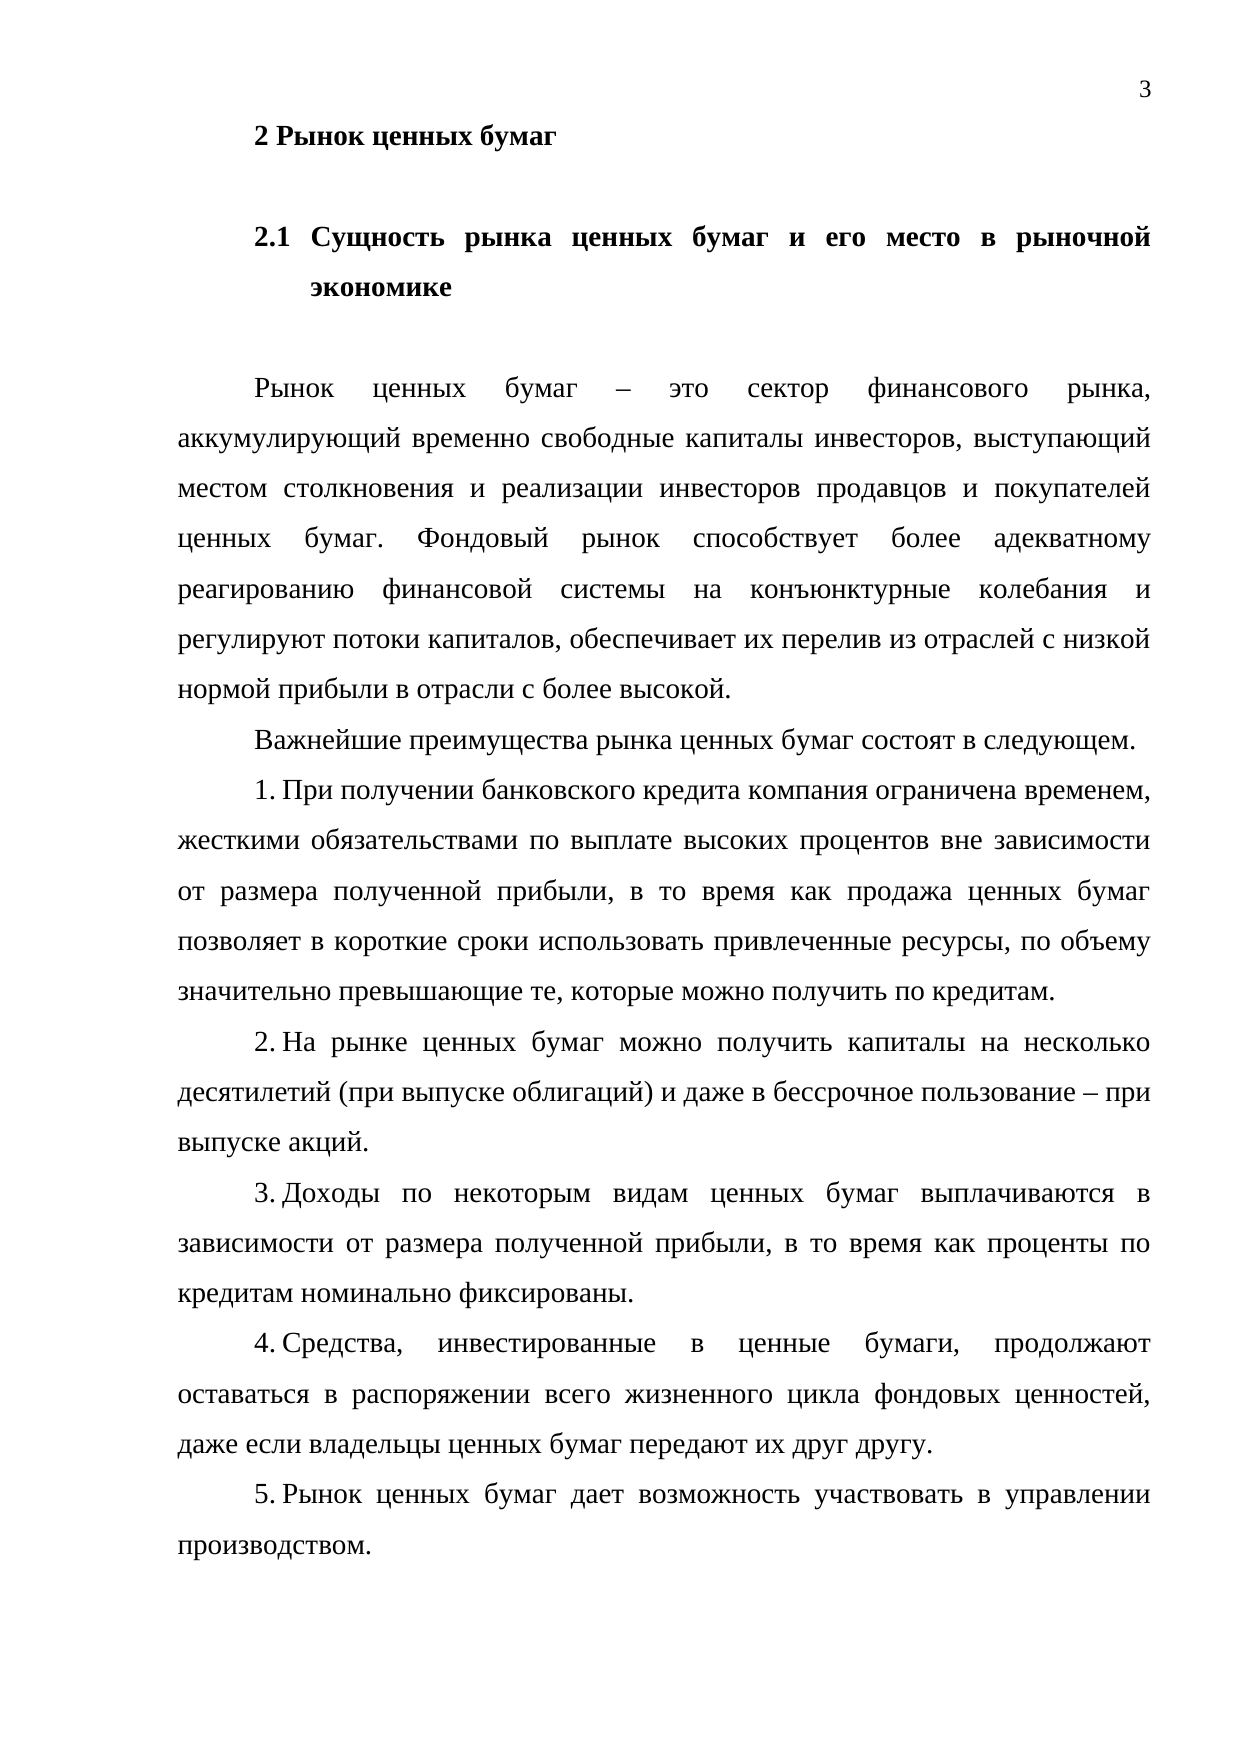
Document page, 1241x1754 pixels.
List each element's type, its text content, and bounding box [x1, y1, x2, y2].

list При получении банковского кредита компания ограничена временем, жесткими обязательствами по выплате высоких процентов вне зависимости от размера полученной прибыли, в то время как продажа ценных бумаг позволяет в короткие сроки использовать привлеченные ресурсы, по объему значительно превышающие те, которые можно получить по кредитам. [177, 772, 1152, 1007]
list Рынок ценных бумаг дает возможность участвовать в управлении производством. [177, 1477, 1152, 1560]
text Важнейшие преимущества рынка ценных бумаг состоят в следующем. [177, 722, 1152, 755]
list Доходы по некоторым видам ценных бумаг выплачиваются в зависимости от размера полученной прибыли, в то время как проценты по кредитам номинально фиксированы. [177, 1175, 1152, 1309]
text Рынок ценных бумаг – это сектор финансового рынка, аккумулирующий временно свободные капиталы инвесторов, выступающий местом столкновения и реализации инвесторов продавцов и покупателей ценных бумаг. Фондовый рынок способствует более адекватному реагированию финансовой системы на конъюнктурные колебания и регулируют потоки капиталов, обеспечивает их перелив из отраслей с низкой нормой прибыли в отрасли с более высокой. [177, 370, 1152, 705]
list Средства, инвестированные в ценные бумаги, продолжают оставаться в распоряжении всего жизненного цикла фондовых ценностей, даже если владельцы ценных бумаг передают их друг другу. [177, 1326, 1152, 1460]
text 2.1 Сущность рынка ценных бумаг и его место в рыночной экономике [254, 219, 1152, 303]
text 2 Рынок ценных бумаг [177, 118, 1152, 152]
list На рынке ценных бумаг можно получить капиталы на несколько десятилетий (при выпуске облигаций) и даже в бессрочное пользование – при выпуске акций. [177, 1024, 1152, 1158]
